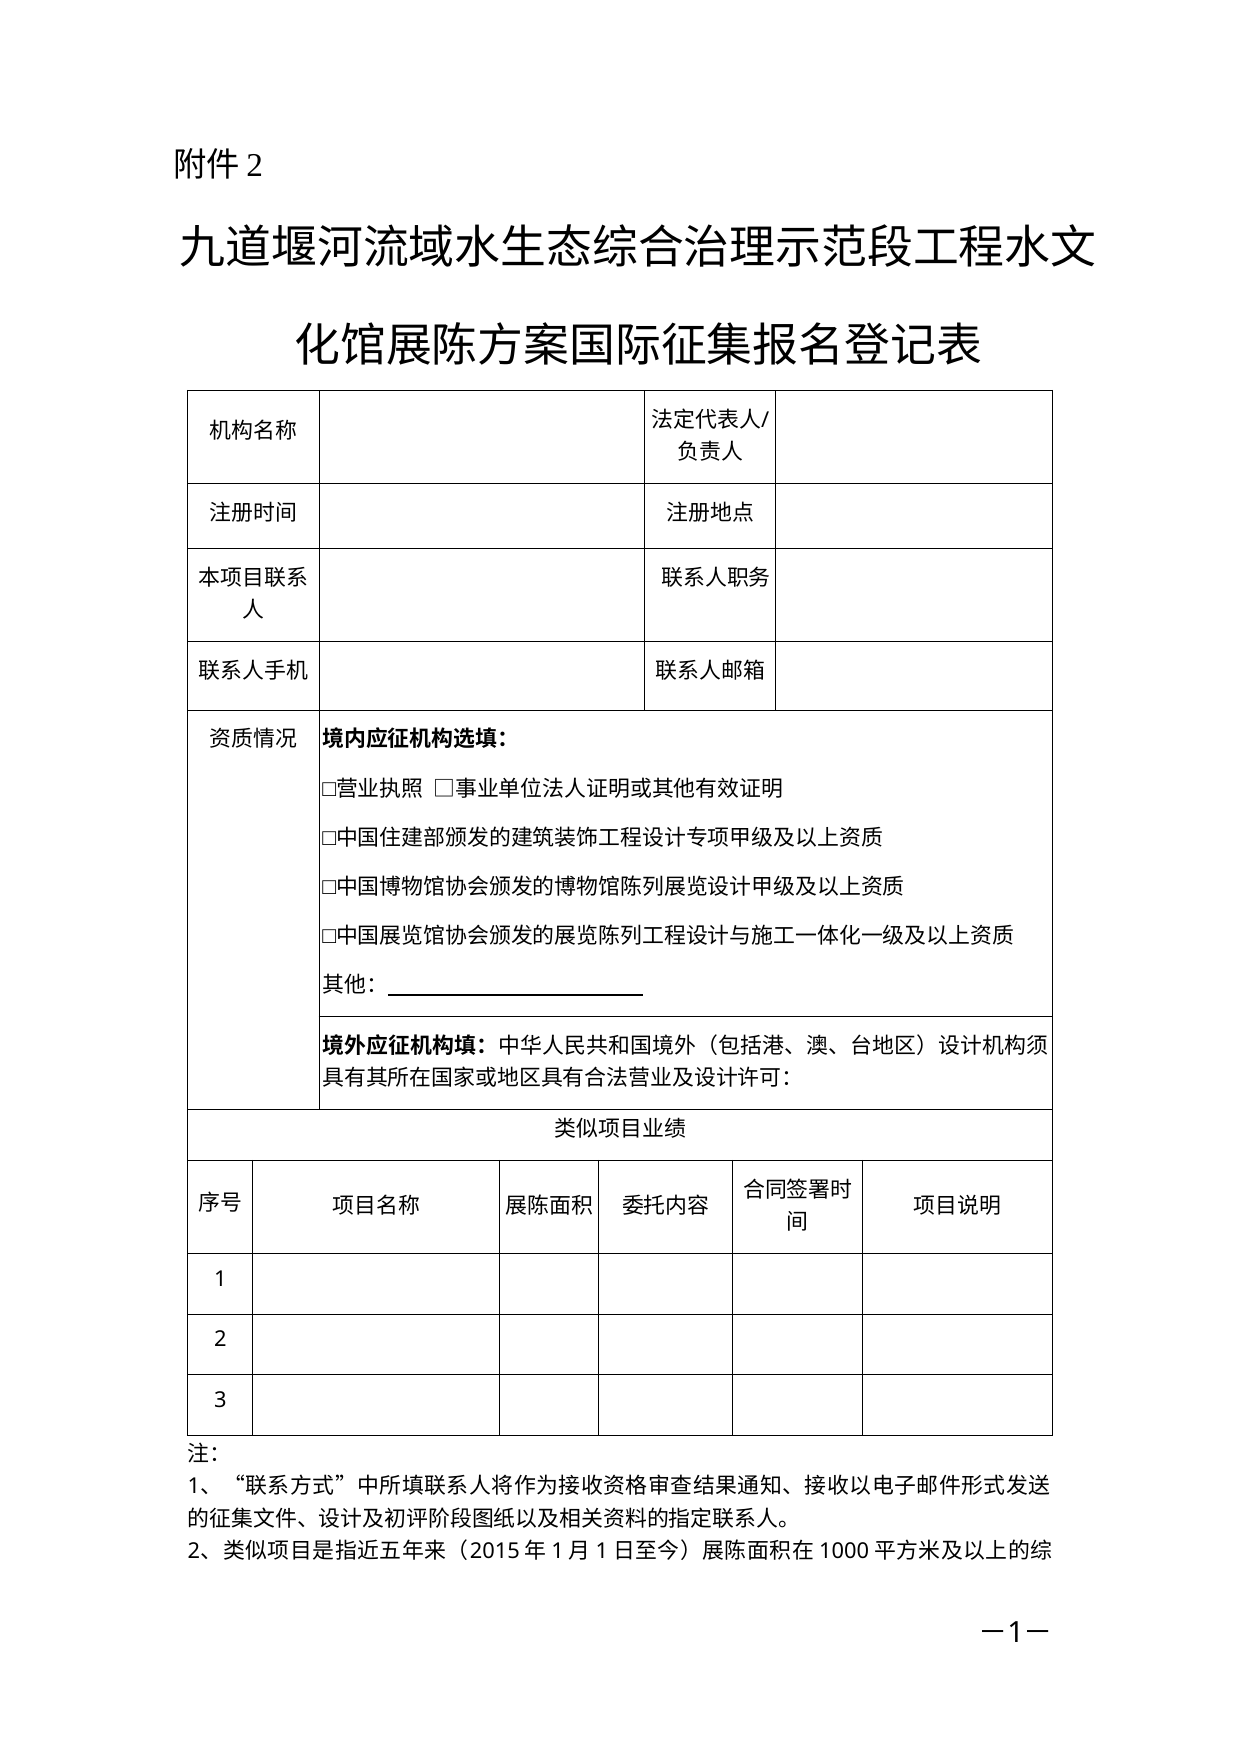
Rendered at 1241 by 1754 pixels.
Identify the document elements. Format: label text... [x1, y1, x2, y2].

table_cell [500, 1254, 598, 1313]
table_cell [863, 1254, 1052, 1313]
table_cell 2 [188, 1315, 252, 1374]
table_cell [863, 1375, 1052, 1435]
table_cell 项目说明 [863, 1161, 1052, 1253]
table_header [776, 391, 1052, 483]
table_cell 展陈面积 [500, 1161, 598, 1253]
table_header 法定代表人/ 负责人 [645, 391, 775, 483]
table_cell 境内应征机构选填： □营业执照 □事业单位法人证明或其他有效证明 □中国住建部颁发的建筑装饰工程设计专项甲级及以上资质 □中国博物馆协会颁发的博物馆陈列展览设计甲级及以上资质 □中国展览馆协会颁发的展览陈列工程设计与施工一体化一级及以上资质 其他： [320, 711, 1052, 1016]
table_cell 序号 [188, 1161, 252, 1253]
table_cell [733, 1315, 862, 1374]
table_cell [863, 1315, 1052, 1374]
table_cell 注册时间 [188, 484, 319, 548]
table_cell 资质情况 [188, 711, 319, 1109]
table_cell [599, 1315, 732, 1374]
table_header 机构名称 [188, 391, 319, 483]
table_cell [500, 1375, 598, 1435]
table_cell 注册地点 [645, 484, 775, 548]
table_cell 3 [188, 1375, 252, 1435]
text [187, 1533, 1053, 1566]
table_cell 本项目联系人 [188, 549, 319, 641]
table_cell [320, 484, 644, 548]
table_cell [253, 1375, 499, 1435]
table_cell 联系人手机 [188, 642, 319, 709]
table_cell 1 [188, 1254, 252, 1313]
table_header [320, 391, 644, 483]
text 九道堰河流域水生态综合治理示范段工程水文化馆展陈方案国际征集报名登记表 [173, 195, 1103, 390]
table_cell [253, 1315, 499, 1374]
table_cell 联系人职务 [645, 549, 775, 641]
table_cell 委托内容 [599, 1161, 732, 1253]
table_cell [599, 1254, 732, 1313]
table_cell [599, 1375, 732, 1435]
table_cell [776, 549, 1052, 641]
table_cell [320, 549, 644, 641]
table_cell [776, 642, 1052, 709]
table_cell 类似项目业绩 [188, 1110, 1052, 1160]
text 注： [187, 1436, 1053, 1468]
table_cell 境外应征机构填：中华人民共和国境外（包括港、澳、台地区）设计机构须具有其所在国家或地区具有合法营业及设计许可： [320, 1017, 1052, 1109]
table_cell 项目名称 [253, 1161, 499, 1253]
table_cell 联系人邮箱 [645, 642, 775, 709]
table_cell [733, 1254, 862, 1313]
table_cell [253, 1254, 499, 1313]
table_cell [733, 1375, 862, 1435]
text 1、“联系方式”中所填联系人将作为接收资格审查结果通知、接收以电子邮件形式发送的征集文件、设计及初评阶段图纸以及相关资料的指定联系人。 [187, 1468, 1053, 1533]
table_cell [500, 1315, 598, 1374]
table_cell 合同签署时间 [733, 1161, 862, 1253]
text 附件2 [173, 130, 1103, 195]
table_cell [776, 484, 1052, 548]
table_cell [320, 642, 644, 709]
